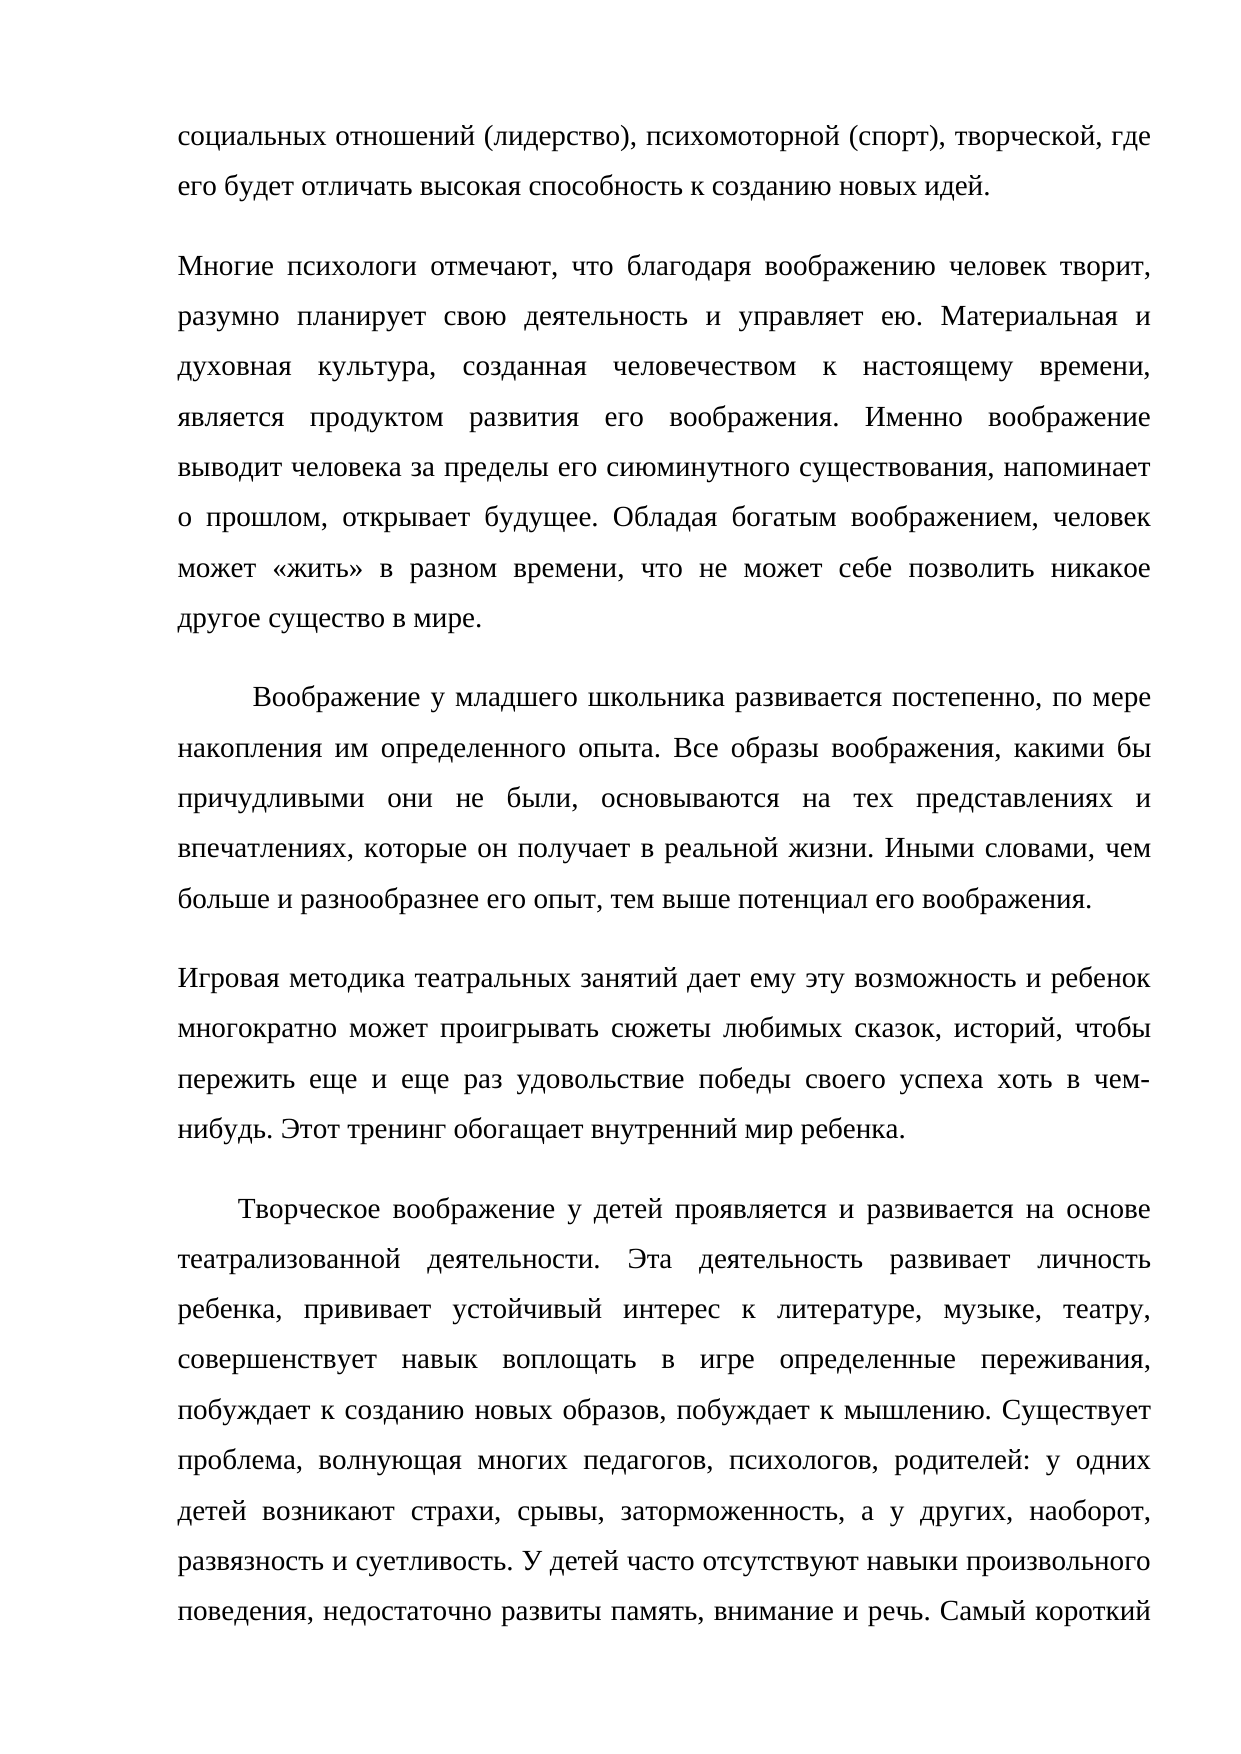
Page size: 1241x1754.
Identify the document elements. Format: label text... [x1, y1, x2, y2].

text Игровая методика театральных занятий дает ему эту возможность и ребенок многократно может проигрывать сюжеты любимых сказок, историй, чтобы пережить еще и еще раз удовольствие победы своего успеха хоть в чем-нибудь. Этот тренинг обогащает внутренний мир ребенка. [177, 960, 1152, 1145]
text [177, 118, 1152, 202]
text Воображение у младшего школьника развивается постепенно, по мере накопления им определенного опыта. Все образы воображения, какими бы причудливыми они не были, основываются на тех представлениях и впечатлениях, которые он получает в реальной жизни. Иными словами, чем больше и разнообразнее его опыт, тем выше потенциал его воображения. [177, 679, 1152, 914]
text Многие психологи отмечают, что благодаря воображению человек творит, разумно планирует свою деятельность и управляет ею. Материальная и духовная культура, созданная человечеством к настоящему времени, является продуктом развития его воображения. Именно воображение выводит человека за пределы его сиюминутного существования, напоминает о прошлом, открывает будущее. Обладая богатым воображением, человек может «жить» в разном времени, что не может себе позволить никакое другое существо в мире. [177, 248, 1152, 634]
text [177, 1191, 1152, 1627]
